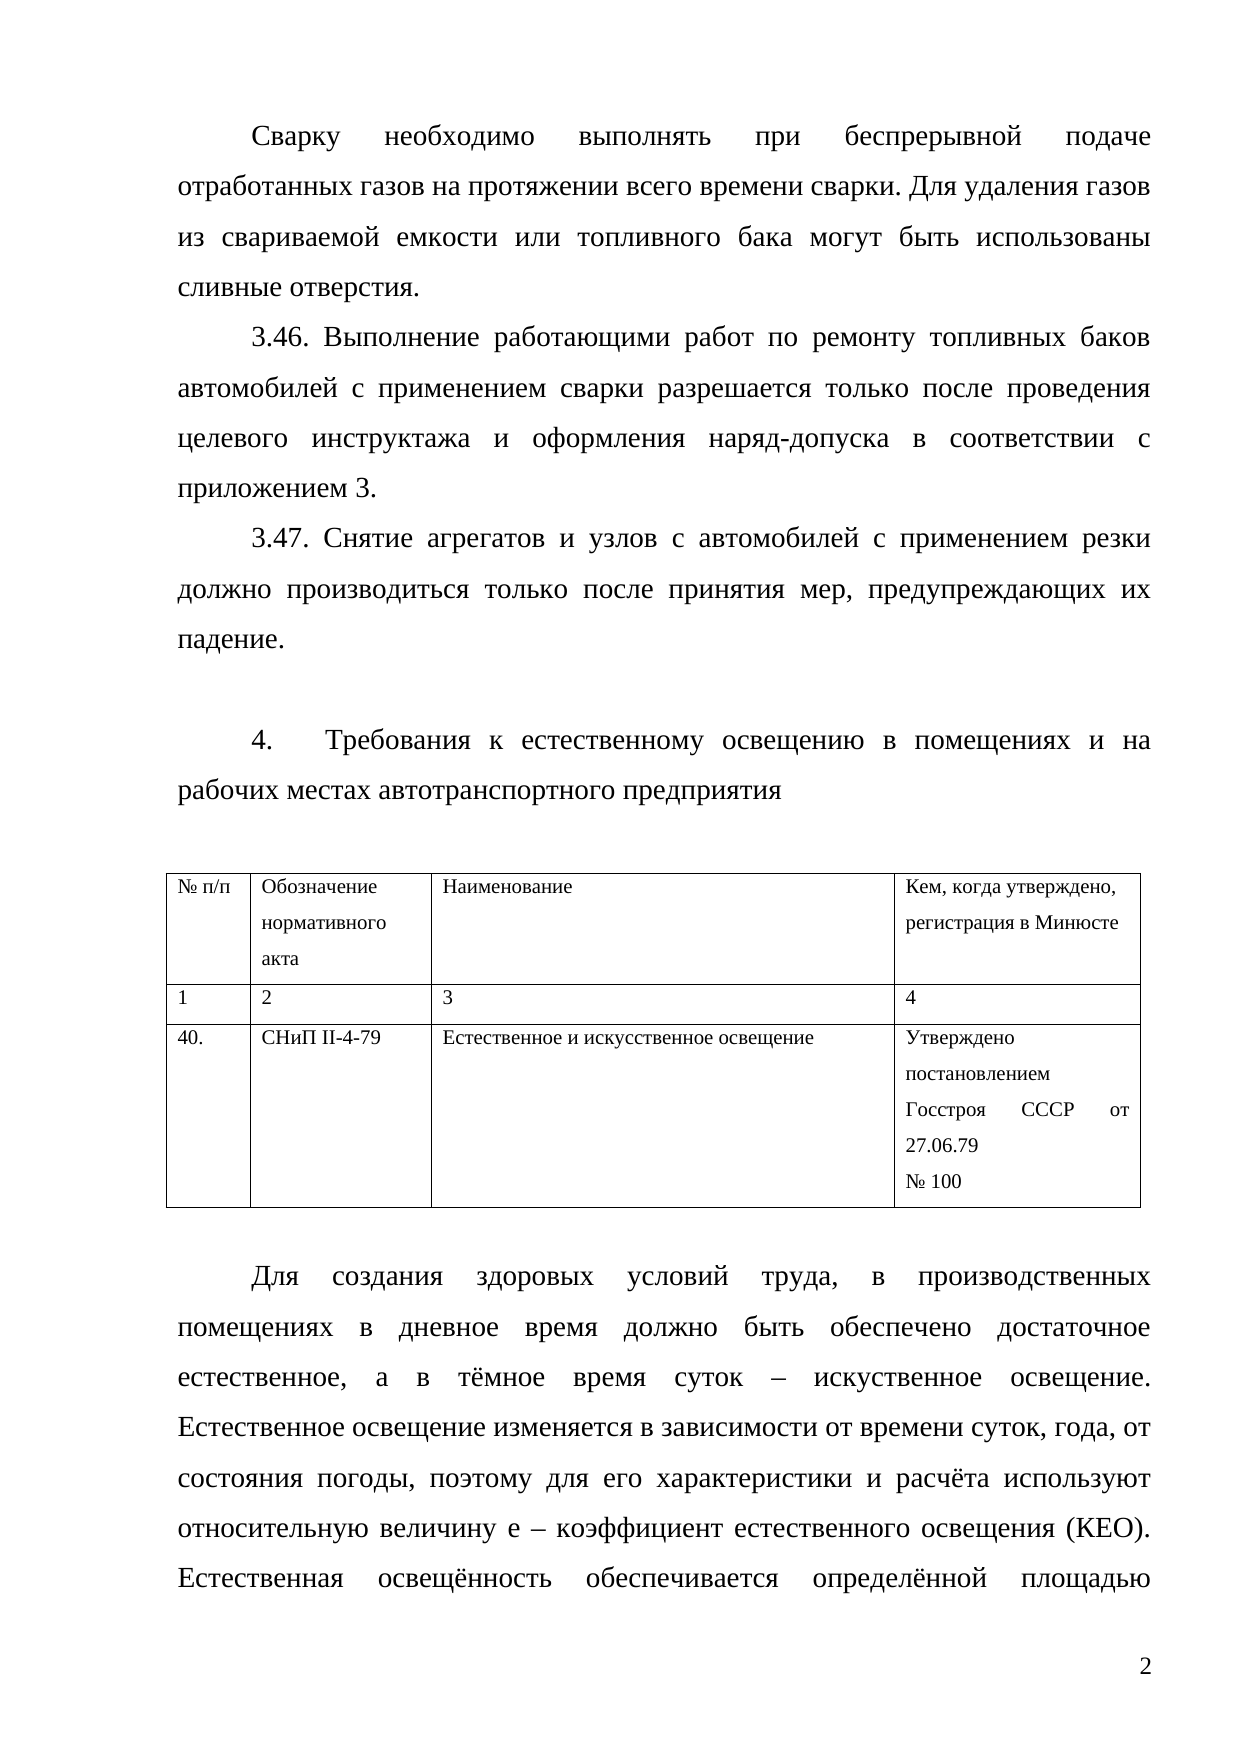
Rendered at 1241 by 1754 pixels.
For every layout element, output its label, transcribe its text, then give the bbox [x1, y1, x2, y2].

table_header № п/п [167, 874, 250, 984]
table_cell Естественное и искусственное освещение [432, 1025, 894, 1207]
table_header Кем, когда утверждено, регистрация в Минюсте [895, 874, 1140, 984]
table_cell 1 [167, 985, 250, 1024]
table_cell СНиП II-4-79 [251, 1025, 431, 1207]
table_cell Утверждено постановлением Госстроя СССР от 27.06.79 № 100 [895, 1025, 1140, 1207]
table_cell 40. [167, 1025, 250, 1207]
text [177, 1258, 1152, 1594]
text 3.46. Выполнение работающими работ по ремонту топливных баков автомобилей с применением сварки разрешается только после проведения целевого инструктажа и оформления наряд-допуска в соответствии с приложением 3. [177, 319, 1152, 504]
table_header Обозначение нормативного акта [251, 874, 431, 984]
text 3.47. Снятие агрегатов и узлов с автомобилей с применением резки должно производиться только после принятия мер, предупреждающих их падение. [177, 521, 1152, 655]
table_header Наименование [432, 874, 894, 984]
list Требования к естественному освещению в помещениях и на рабочих местах автотранспортного предприятия [177, 722, 1152, 806]
table_cell 2 [251, 985, 431, 1024]
table_cell 4 [895, 985, 1140, 1024]
text Сварку необходимо выполнять при беспрерывной подаче отработанных газов на протяжении всего времени сварки. Для удаления газов из свариваемой емкости или топливного бака могут быть использованы сливные отверстия. [177, 118, 1152, 303]
table_cell 3 [432, 985, 894, 1024]
